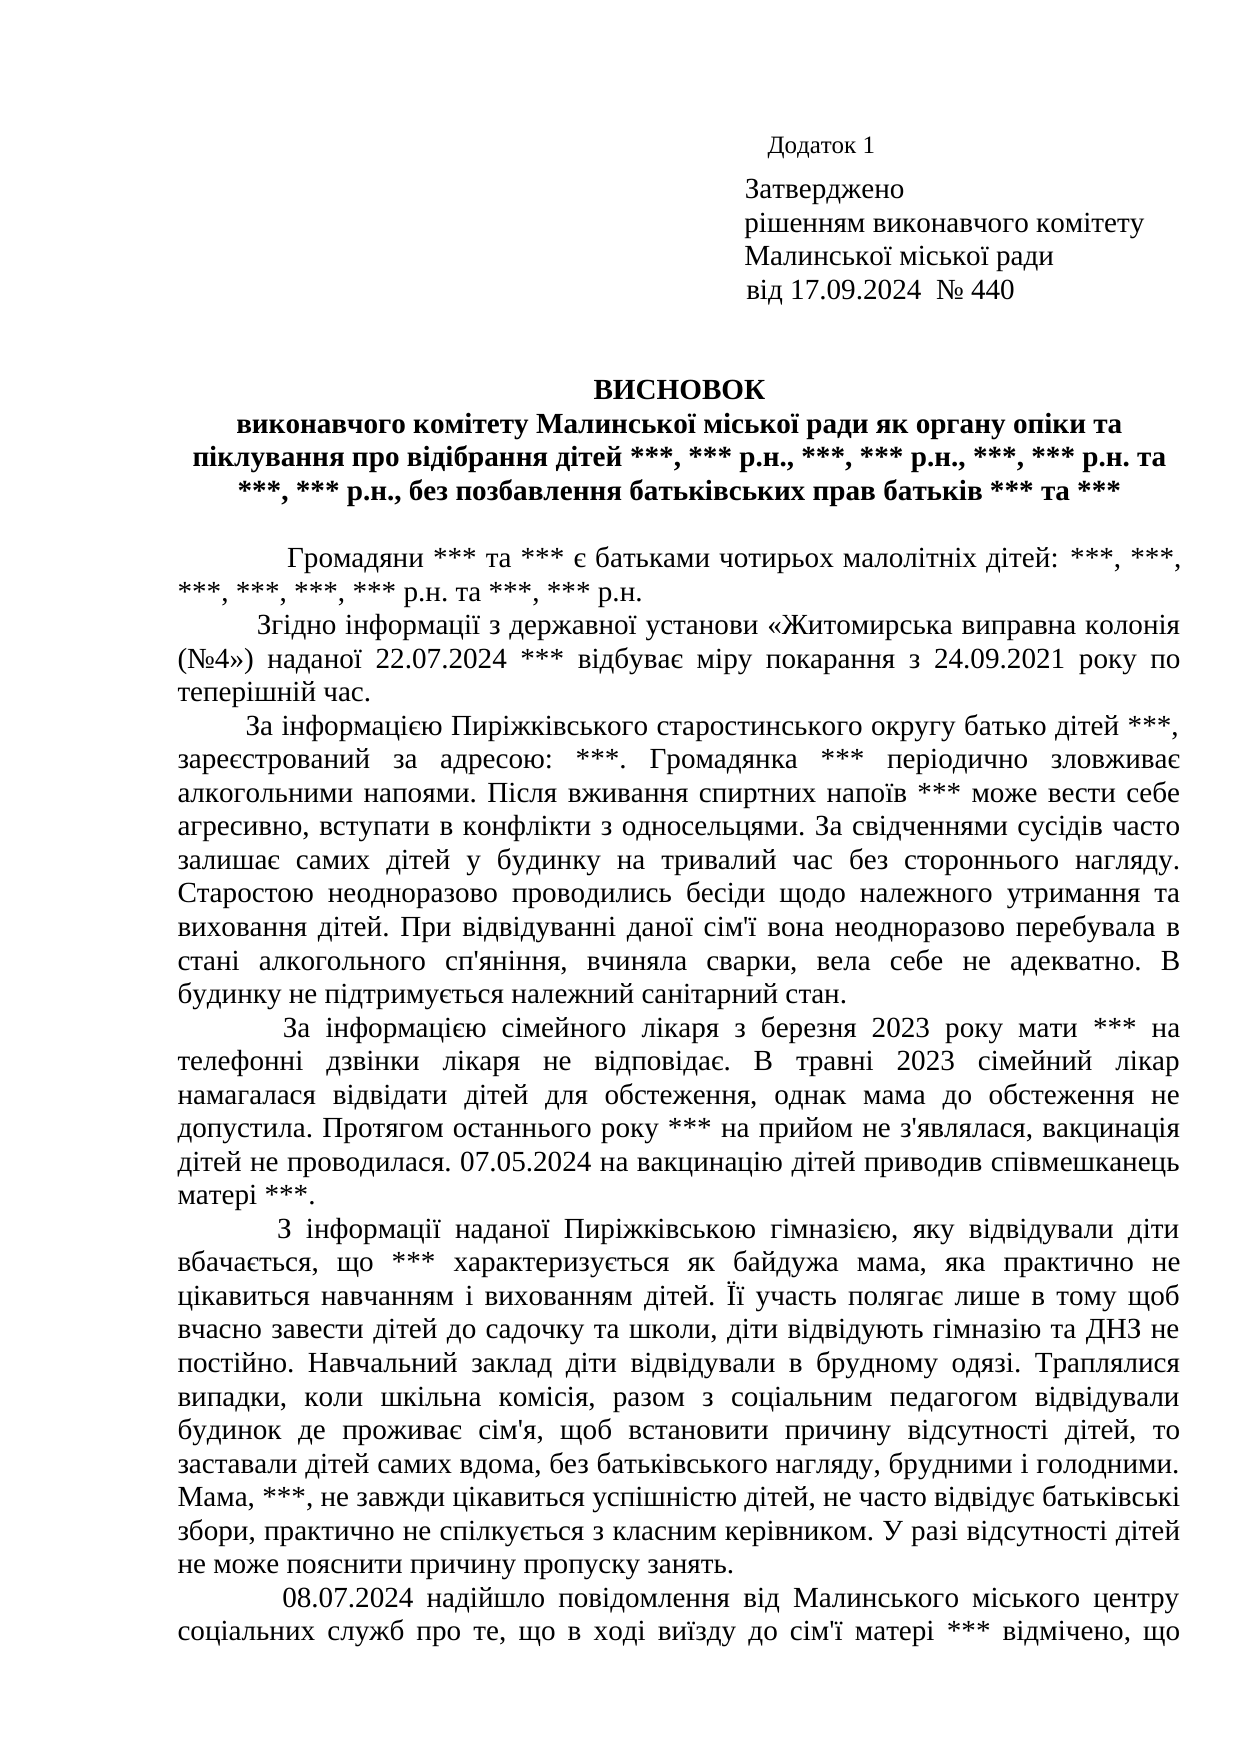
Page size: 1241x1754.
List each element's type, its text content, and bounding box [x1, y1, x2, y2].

text рішенням виконавчого комітету [620, 205, 1181, 238]
text Згідно інформації з державної установи «Житомирська виправна колонія (№4») наданої 22.07.2024 *** відбуває міру покарання з 24.09.2021 року по теперішній час. [177, 607, 1181, 708]
text Малинської міської ради [620, 238, 1181, 272]
text З інформації наданої Пиріжківською гімназією, яку відвідували діти вбачається, що *** характеризується як байдужа мама, яка практично не цікавиться навчанням і вихованням дітей. Її участь полягає лише в тому щоб вчасно завести дітей до садочку та школи, діти відвідують гімназію та ДНЗ не постійно. Навчальний заклад діти відвідували в брудному одязі. Траплялися випадки, коли шкільна комісія, разом з соціальним педагогом відвідували будинок де проживає сім'я, щоб встановити причину відсутності дітей, то заставали дітей самих вдома, без батьківського нагляду, брудними і голодними. Мама, ***, не завжди цікавиться успішністю дітей, не часто відвідує батьківські збори, практично не спілкується з класним керівником. У разі відсутності дітей не може пояснити причину пропуску занять. [177, 1211, 1181, 1580]
text від 17.09.2024 № 440 [177, 272, 1181, 305]
text Громадяни *** та *** є батьками чотирьох малолітніх дітей: ***, ***, ***, ***, ***, *** р.н. та ***, *** р.н. [177, 540, 1181, 607]
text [177, 1580, 1181, 1647]
text За інформацією Пиріжківського старостинського округу батько дітей ***, зареєстрований за адресою: ***. Громадянка *** періодично зловживає алкогольними напоями. Після вживання спиртних напоїв *** може вести себе агресивно, вступати в конфлікти з односельцями. За свідченнями сусідів часто залишає самих дітей у будинку на тривалий час без стороннього нагляду. Старостою неодноразово проводились бесіди щодо належного утримання та виховання дітей. При відвідуванні даної сім'ї вона неодноразово перебувала в стані алкогольного сп'яніння, вчиняла сварки, вела себе не адекватно. В будинку не підтримується належний санітарний стан. [177, 708, 1181, 1010]
text За інформацією сімейного лікаря з березня 2023 року мати *** на телефонні дзвінки лікаря не відповідає. В травні 2023 сімейний лікар намагалася відвідати дітей для обстеження, однак мама до обстеження не допустила. Протягом останнього року *** на прийом не з'являлася, вакцинація дітей не проводилася. 07.05.2024 на вакцинацію дітей приводив співмешканець матері ***. [177, 1010, 1181, 1211]
text ВИСНОВОК [177, 372, 1181, 406]
text виконавчого комітету Малинської міської ради як органу опіки та піклування про відібрання дітей ***, *** р.н., ***, *** р.н., ***, *** р.н. та ***, *** р.н., без позбавлення батьківських прав батьків *** та *** [177, 406, 1181, 507]
text Додаток 1 [693, 130, 1181, 159]
text Затверджено [693, 171, 1181, 205]
